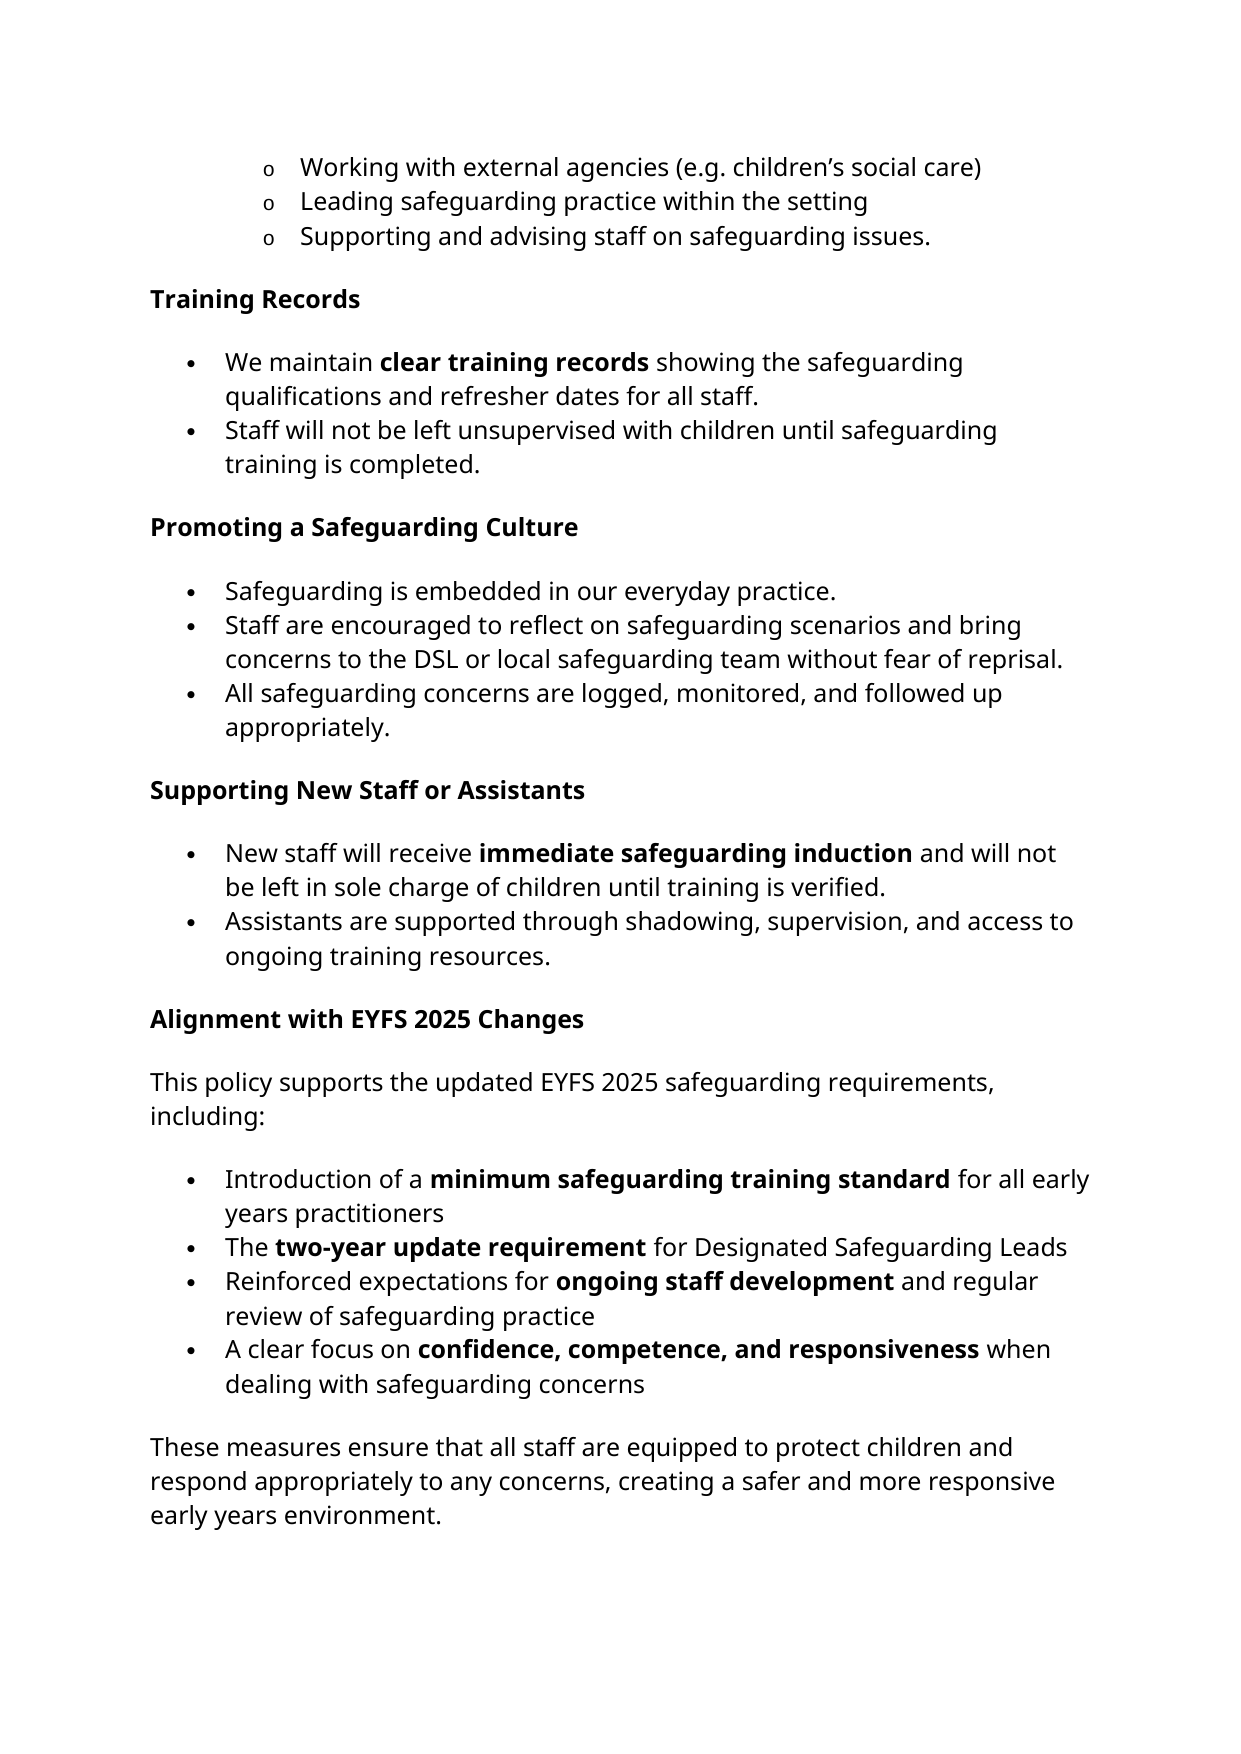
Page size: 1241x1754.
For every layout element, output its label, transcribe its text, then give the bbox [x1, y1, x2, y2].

list All safeguarding concerns are logged, monitored, and followed up appropriately. [187, 675, 1090, 743]
text These measures ensure that all staff are equipped to protect children and respond appropriately to any concerns, creating a safer and more responsive early years environment. [150, 1429, 1090, 1532]
list Staff will not be left unsupervised with children until safeguarding training is completed. [187, 413, 1090, 481]
list Leading safeguarding practice within the setting [262, 184, 1090, 218]
text Training Records [150, 281, 1090, 315]
list Staff are encouraged to reflect on safeguarding scenarios and bring concerns to the DSL or local safeguarding team without fear of reprisal. [187, 607, 1090, 675]
list Introduction of a minimum safeguarding training standard for all early years practitioners [187, 1162, 1090, 1230]
list Reinforced expectations for ongoing staff development and regular review of safeguarding practice [187, 1264, 1090, 1332]
list A clear focus on confidence, competence, and responsiveness when dealing with safeguarding concerns [187, 1332, 1090, 1400]
text Promoting a Safeguarding Culture [150, 510, 1090, 544]
list Assistants are supported through shadowing, supervision, and access to ongoing training resources. [187, 904, 1090, 972]
text This policy supports the updated EYFS 2025 safeguarding requirements, including: [150, 1064, 1090, 1133]
list Safeguarding is embedded in our everyday practice. [187, 573, 1090, 607]
text Supporting New Staff or Assistants [150, 773, 1090, 807]
text Alignment with EYFS 2025 Changes [150, 1001, 1090, 1035]
list We maintain clear training records showing the safeguarding qualifications and refresher dates for all staff. [187, 344, 1090, 413]
list New staff will receive immediate safeguarding induction and will not be left in sole charge of children until training is verified. [187, 836, 1090, 904]
list Supporting and advising staff on safeguarding issues. [262, 218, 1090, 252]
list The two-year update requirement for Designated Safeguarding Leads [187, 1230, 1090, 1264]
list Working with external agencies (e.g. children’s social care) [262, 150, 1090, 184]
